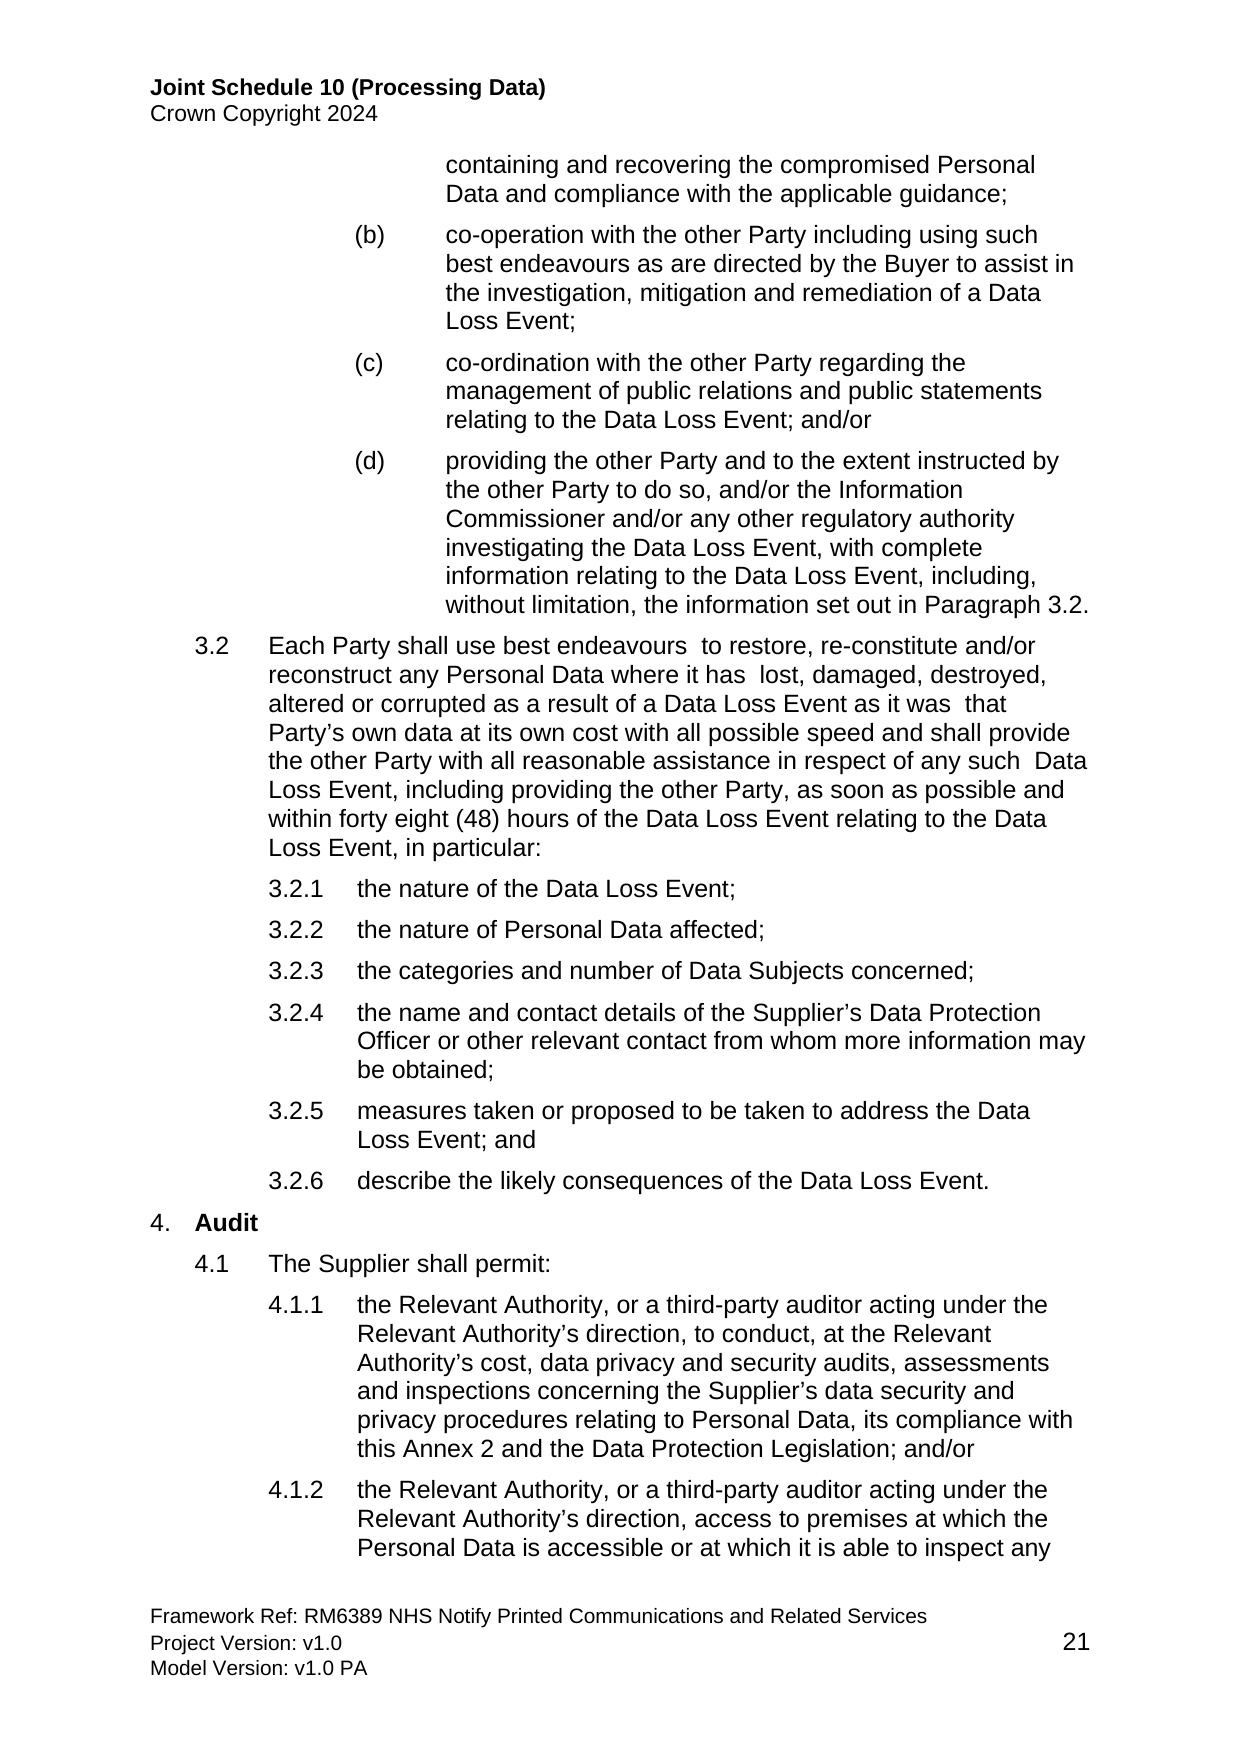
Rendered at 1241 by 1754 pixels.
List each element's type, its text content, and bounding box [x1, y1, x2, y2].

list providing the other Party and to the extent instructed by the other Party to do so, and/or the Information Commissioner and/or any other regulatory authority investigating the Data Loss Event, with complete information relating to the Data Loss Event, including, without limitation, the information set out in Paragraph 3.2. [354, 446, 1090, 619]
list The Supplier shall permit: [194, 1249, 1090, 1277]
list describe the likely consequences of the Data Loss Event. [268, 1166, 1090, 1195]
list Each Party shall use best endeavours to restore, re-constitute and/or reconstruct any Personal Data where it has lost, damaged, destroyed, altered or corrupted as a result of a Data Loss Event as it was that Party’s own data at its own cost with all possible speed and shall provide the other Party with all reasonable assistance in respect of any such Data Loss Event, including providing the other Party, as soon as possible and within forty eight (48) hours of the Data Loss Event relating to the Data Loss Event, in particular: [194, 631, 1090, 861]
list the Relevant Authority, or a third-party auditor acting under the Relevant Authority’s direction, to conduct, at the Relevant Authority’s cost, data privacy and security audits, assessments and inspections concerning the Supplier’s data security and privacy procedures relating to Personal Data, its compliance with this Annex 2 and the Data Protection Legislation; and/or [268, 1290, 1090, 1462]
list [268, 1475, 1090, 1561]
list measures taken or proposed to be taken to address the Data Loss Event; and [268, 1096, 1090, 1154]
list co-ordination with the other Party regarding the management of public relations and public statements relating to the Data Loss Event; and/or [354, 347, 1090, 434]
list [354, 150, 1090, 207]
list the nature of the Data Loss Event; [268, 874, 1090, 902]
list Audit [150, 1207, 1090, 1236]
list co-operation with the other Party including using such best endeavours as are directed by the Buyer to assist in the investigation, mitigation and remediation of a Data Loss Event; [354, 220, 1090, 335]
list the nature of Personal Data affected; [268, 915, 1090, 944]
list the name and contact details of the Supplier’s Data Protection Officer or other relevant contact from whom more information may be obtained; [268, 997, 1090, 1084]
list the categories and number of Data Subjects concerned; [268, 956, 1090, 985]
